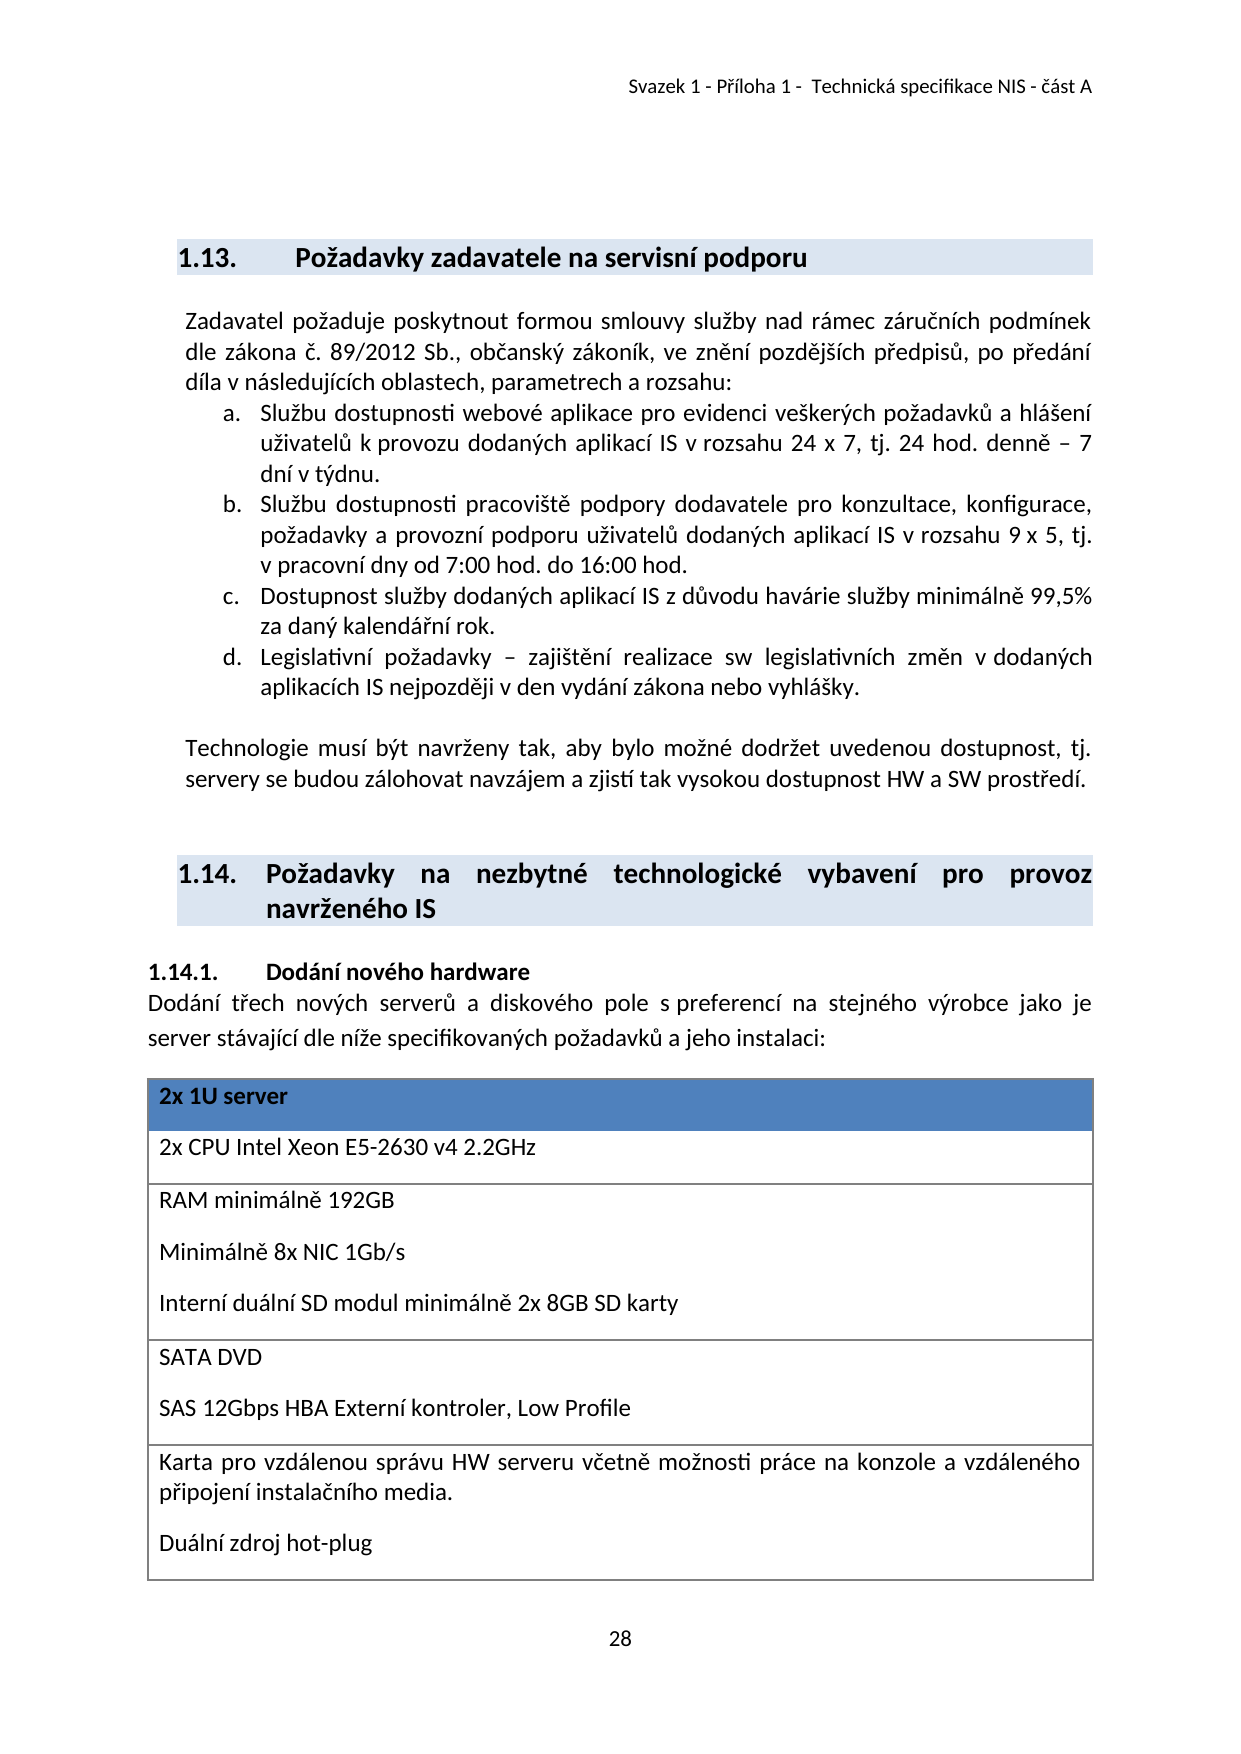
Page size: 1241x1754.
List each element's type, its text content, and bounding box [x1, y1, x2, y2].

text Požadavky na nezbytné technologické vybavení pro provoz navrženého IS [177, 855, 1093, 926]
list Službu dostupnosti webové aplikace pro evidenci veškerých požadavků a hlášení uživatelů k provozu dodaných aplikací IS v rozsahu 24 x 7, tj. 24 hod. denně – 7 dní v týdnu. [223, 397, 1093, 488]
table_cell Minimálně 8x NIC 1Gb/s Interní duální SD modul minimálně 2x 8GB SD karty [149, 1236, 1092, 1339]
table_cell SATA DVD [149, 1341, 1092, 1392]
table_cell RAM minimálně 192GB [149, 1185, 1092, 1236]
table_cell 2x CPU Intel Xeon E5-2630 v4 2.2GHz [149, 1131, 1092, 1183]
text Dodání nového hardware [148, 956, 1093, 987]
text Požadavky zadavatele na servisní podporu [177, 239, 1093, 275]
table_header 2x 1U server [149, 1080, 1092, 1131]
text Zadavatel požaduje poskytnout formou smlouvy služby nad rámec záručních podmínek dle zákona č. 89/2012 Sb., občanský zákoník, ve znění pozdějších předpisů, po předání díla v následujících oblastech, parametrech a rozsahu: [185, 305, 1093, 397]
list Legislativní požadavky – zajištění realizace sw legislativních změn v dodaných aplikacích IS nejpozději v den vydání zákona nebo vyhlášky. [223, 641, 1093, 702]
table_cell Karta pro vzdálenou správu HW serveru včetně možnosti práce na konzole a vzdáleného připojení instalačního media. [149, 1446, 1092, 1527]
list Službu dostupnosti pracoviště podpory dodavatele pro konzultace, konfigurace, požadavky a provozní podporu uživatelů dodaných aplikací IS v rozsahu 9 x 5, tj. v pracovní dny od 7:00 hod. do 16:00 hod. [223, 488, 1093, 580]
table_cell Duální zdroj hot-plug [149, 1528, 1092, 1579]
table_cell SAS 12Gbps HBA Externí kontroler, Low Profile [149, 1392, 1092, 1443]
text Technologie musí být navrženy tak, aby bylo možné dodržet uvedenou dostupnost, tj. servery se budou zálohovat navzájem a zjistí tak vysokou dostupnost HW a SW prostředí. [185, 733, 1093, 794]
text Dodání třech nových serverů a diskového pole s preferencí na stejného výrobce jako je server stávající dle níže specifikovaných požadavků a jeho instalaci: [148, 987, 1093, 1052]
list Dostupnost služby dodaných aplikací IS z důvodu havárie služby minimálně 99,5% za daný kalendářní rok. [223, 580, 1093, 641]
